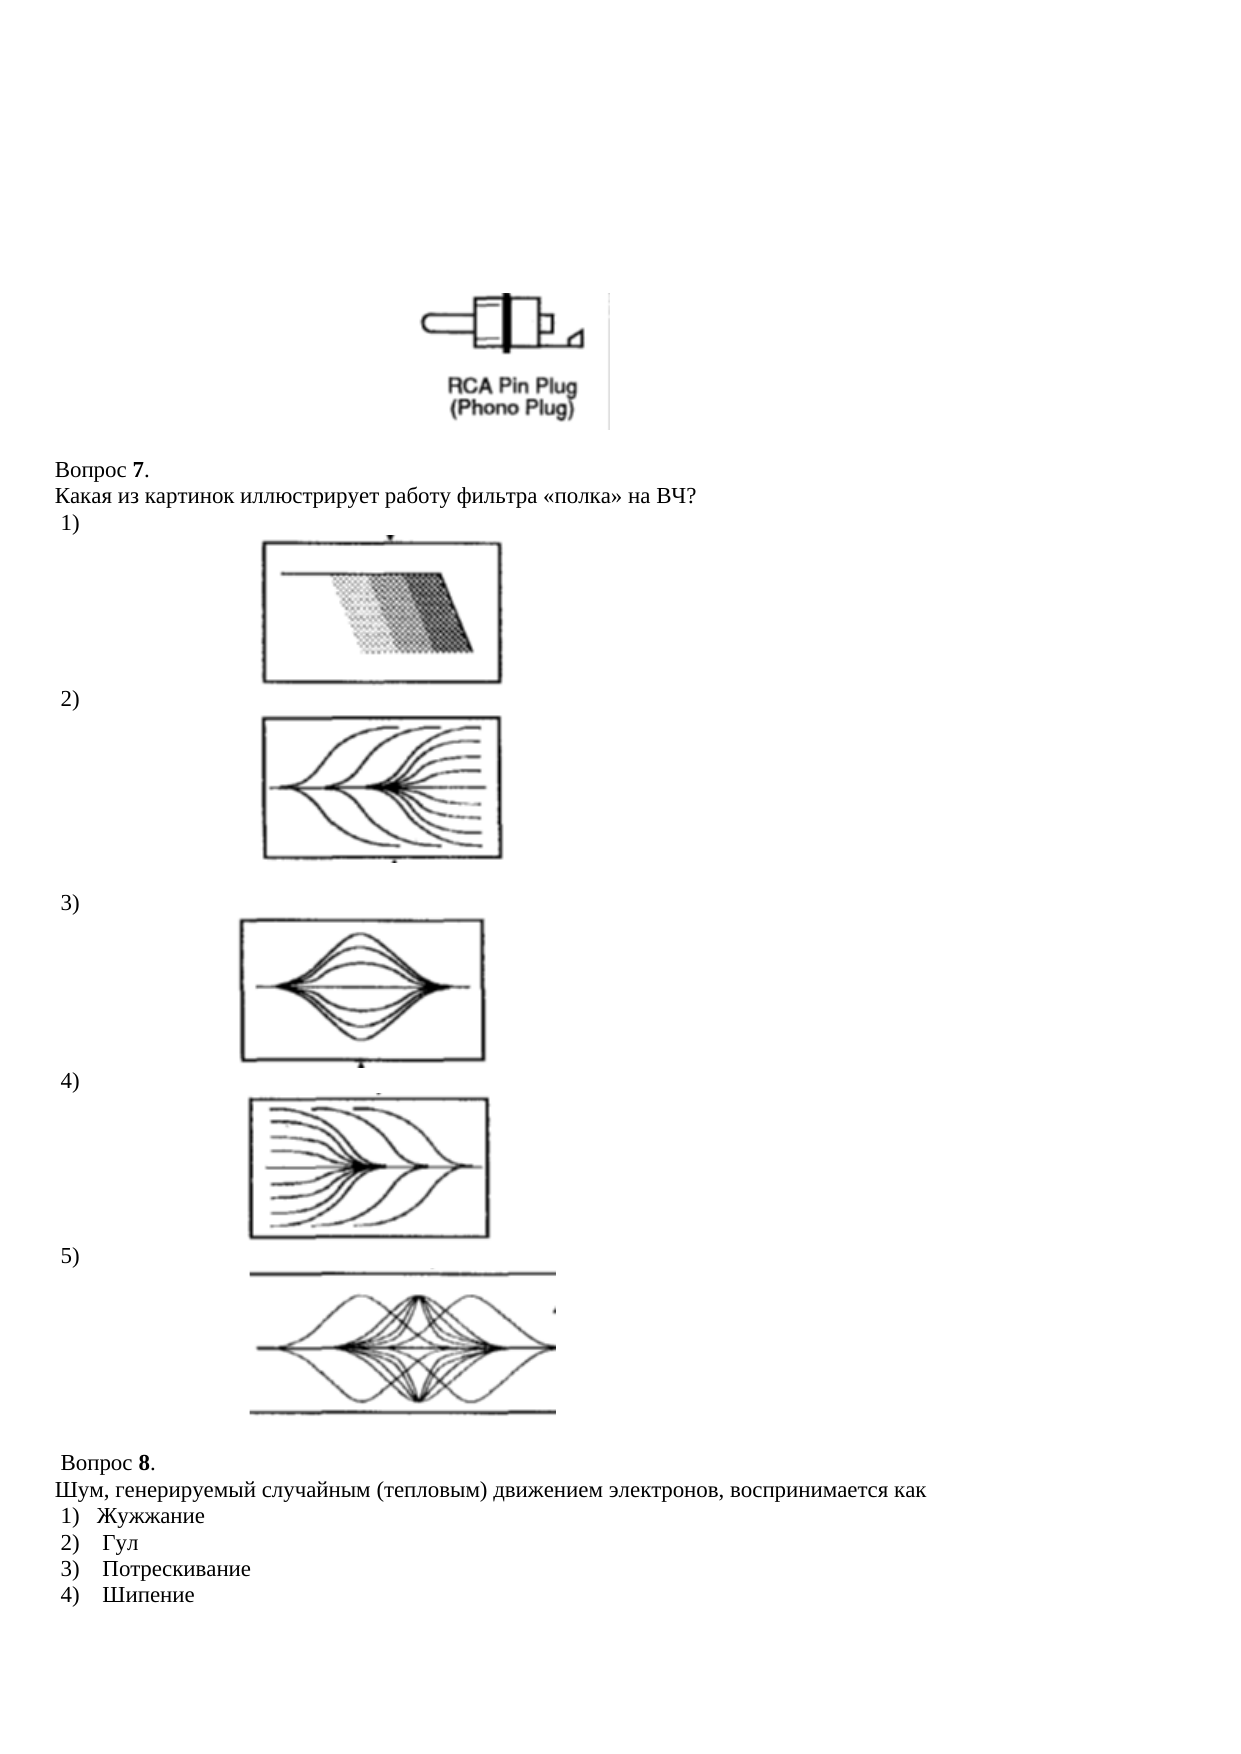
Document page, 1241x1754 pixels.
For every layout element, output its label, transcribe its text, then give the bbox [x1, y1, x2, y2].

text 3) [37, 889, 1223, 916]
text 2) [37, 685, 1223, 711]
text 2) Гул [37, 1528, 1223, 1555]
text 1) Жужжание [37, 1502, 1223, 1528]
text Вопрос 7. [37, 456, 1223, 482]
text 5) [37, 1242, 1223, 1268]
text Какая из картинок иллюстрирует работу фильтра «полка» на ВЧ? [37, 482, 1223, 509]
text 1) [37, 509, 1223, 535]
text 3) Потрескивание [37, 1555, 1223, 1581]
text Вопрос 8. [37, 1449, 1223, 1476]
text 4) [37, 1067, 1223, 1094]
text 4) Шипение [37, 1581, 1223, 1608]
text Шум, генерируемый случайным (тепловым) движением электронов, воспринимается как [37, 1476, 1223, 1502]
